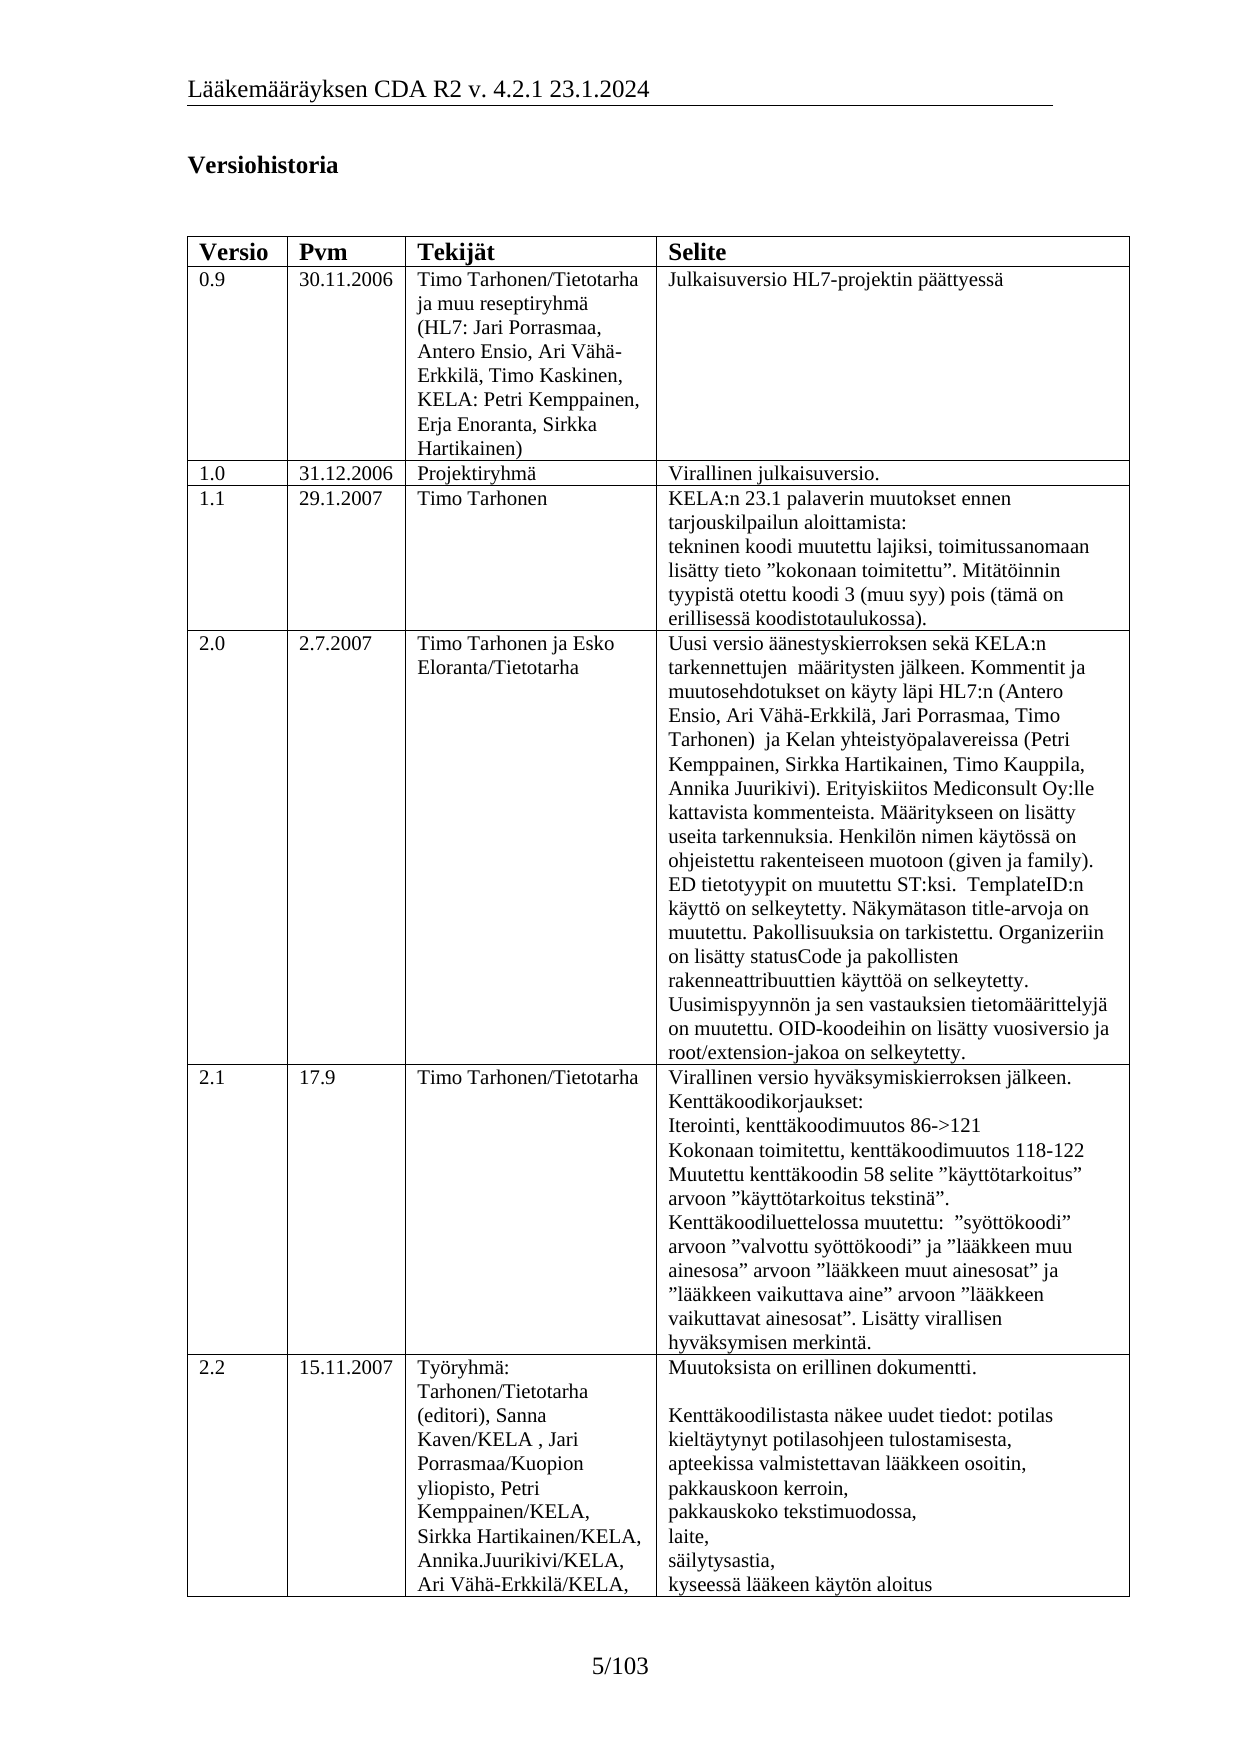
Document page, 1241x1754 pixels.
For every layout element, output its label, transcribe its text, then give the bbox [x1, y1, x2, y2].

table_cell Virallinen julkaisuversio. [657, 461, 1129, 485]
table_cell KELA:n 23.1 palaverin muutokset ennen tarjouskilpailun aloittamista: tekninen koodi muutettu lajiksi, toimitussanomaan lisätty tieto ”kokonaan toimitettu”. Mitätöinnin tyypistä otettu koodi 3 (muu syy) pois (tämä on erillisessä koodistotaulukossa). [657, 486, 1129, 630]
table_cell 2.2 [188, 1355, 287, 1596]
table_cell 30.11.2006 [288, 267, 405, 459]
table_cell Julkaisuversio HL7-projektin päättyessä [657, 267, 1129, 459]
table_cell 1.0 [188, 461, 287, 485]
table_cell Timo Tarhonen/Tietotarha ja muu reseptiryhmä (HL7: Jari Porrasmaa, Antero Ensio, Ari Vähä-Erkkilä, Timo Kaskinen, KELA: Petri Kemppainen, Erja Enoranta, Sirkka Hartikainen) [406, 267, 656, 459]
table_cell 2.0 [188, 631, 287, 1064]
table_cell Uusi versio äänestyskierroksen sekä KELA:n tarkennettujen määritysten jälkeen. Kommentit ja muutosehdotukset on käyty läpi HL7:n (Antero Ensio, Ari Vähä-Erkkilä, Jari Porrasmaa, Timo Tarhonen) ja Kelan yhteistyöpalavereissa (Petri Kemppainen, Sirkka Hartikainen, Timo Kauppila, Annika Juurikivi). Erityiskiitos Mediconsult Oy:lle kattavista kommenteista. Määritykseen on lisätty useita tarkennuksia. Henkilön nimen käytössä on ohjeistettu rakenteiseen muotoon (given ja family). ED tietotyypit on muutettu ST:ksi. TemplateID:n käyttö on selkeytetty. Näkymätason title-arvoja on muutettu. Pakollisuuksia on tarkistettu. Organizeriin on lisätty statusCode ja pakollisten rakenneattribuuttien käyttöä on selkeytetty. Uusimispyynnön ja sen vastauksien tietomäärittelyjä on muutettu. OID-koodeihin on lisätty vuosiversio ja root/extension-jakoa on selkeytetty. [657, 631, 1129, 1064]
table_header Pvm [288, 237, 405, 266]
table_cell 31.12.2006 [288, 461, 405, 485]
table_cell 2.1 [188, 1065, 287, 1354]
table_cell 1.1 [188, 486, 287, 630]
table_cell 0.9 [188, 267, 287, 459]
table_cell 17.9 [288, 1065, 405, 1354]
text Versiohistoria [187, 150, 1053, 179]
table_cell 15.11.2007 [288, 1355, 405, 1596]
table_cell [657, 1355, 1129, 1596]
table_header Versio [188, 237, 287, 266]
table_cell Timo Tarhonen [406, 486, 656, 630]
table_header Selite [657, 237, 1129, 266]
table_cell 29.1.2007 [288, 486, 405, 630]
table_cell Timo Tarhonen/Tietotarha [406, 1065, 656, 1354]
table_cell Projektiryhmä [406, 461, 656, 485]
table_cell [406, 1355, 656, 1596]
table_header Tekijät [406, 237, 656, 266]
table_cell Timo Tarhonen ja Esko Eloranta/Tietotarha [406, 631, 656, 1064]
table_cell Virallinen versio hyväksymiskierroksen jälkeen. Kenttäkoodikorjaukset: Iterointi, kenttäkoodimuutos 86->121 Kokonaan toimitettu, kenttäkoodimuutos 118-122 Muutettu kenttäkoodin 58 selite ”käyttötarkoitus” arvoon ”käyttötarkoitus tekstinä”. Kenttäkoodiluettelossa muutettu: ”syöttökoodi” arvoon ”valvottu syöttökoodi” ja ”lääkkeen muu ainesosa” arvoon ”lääkkeen muut ainesosat” ja ”lääkkeen vaikuttava aine” arvoon ”lääkkeen vaikuttavat ainesosat”. Lisätty virallisen hyväksymisen merkintä. [657, 1065, 1129, 1354]
table_cell 2.7.2007 [288, 631, 405, 1064]
